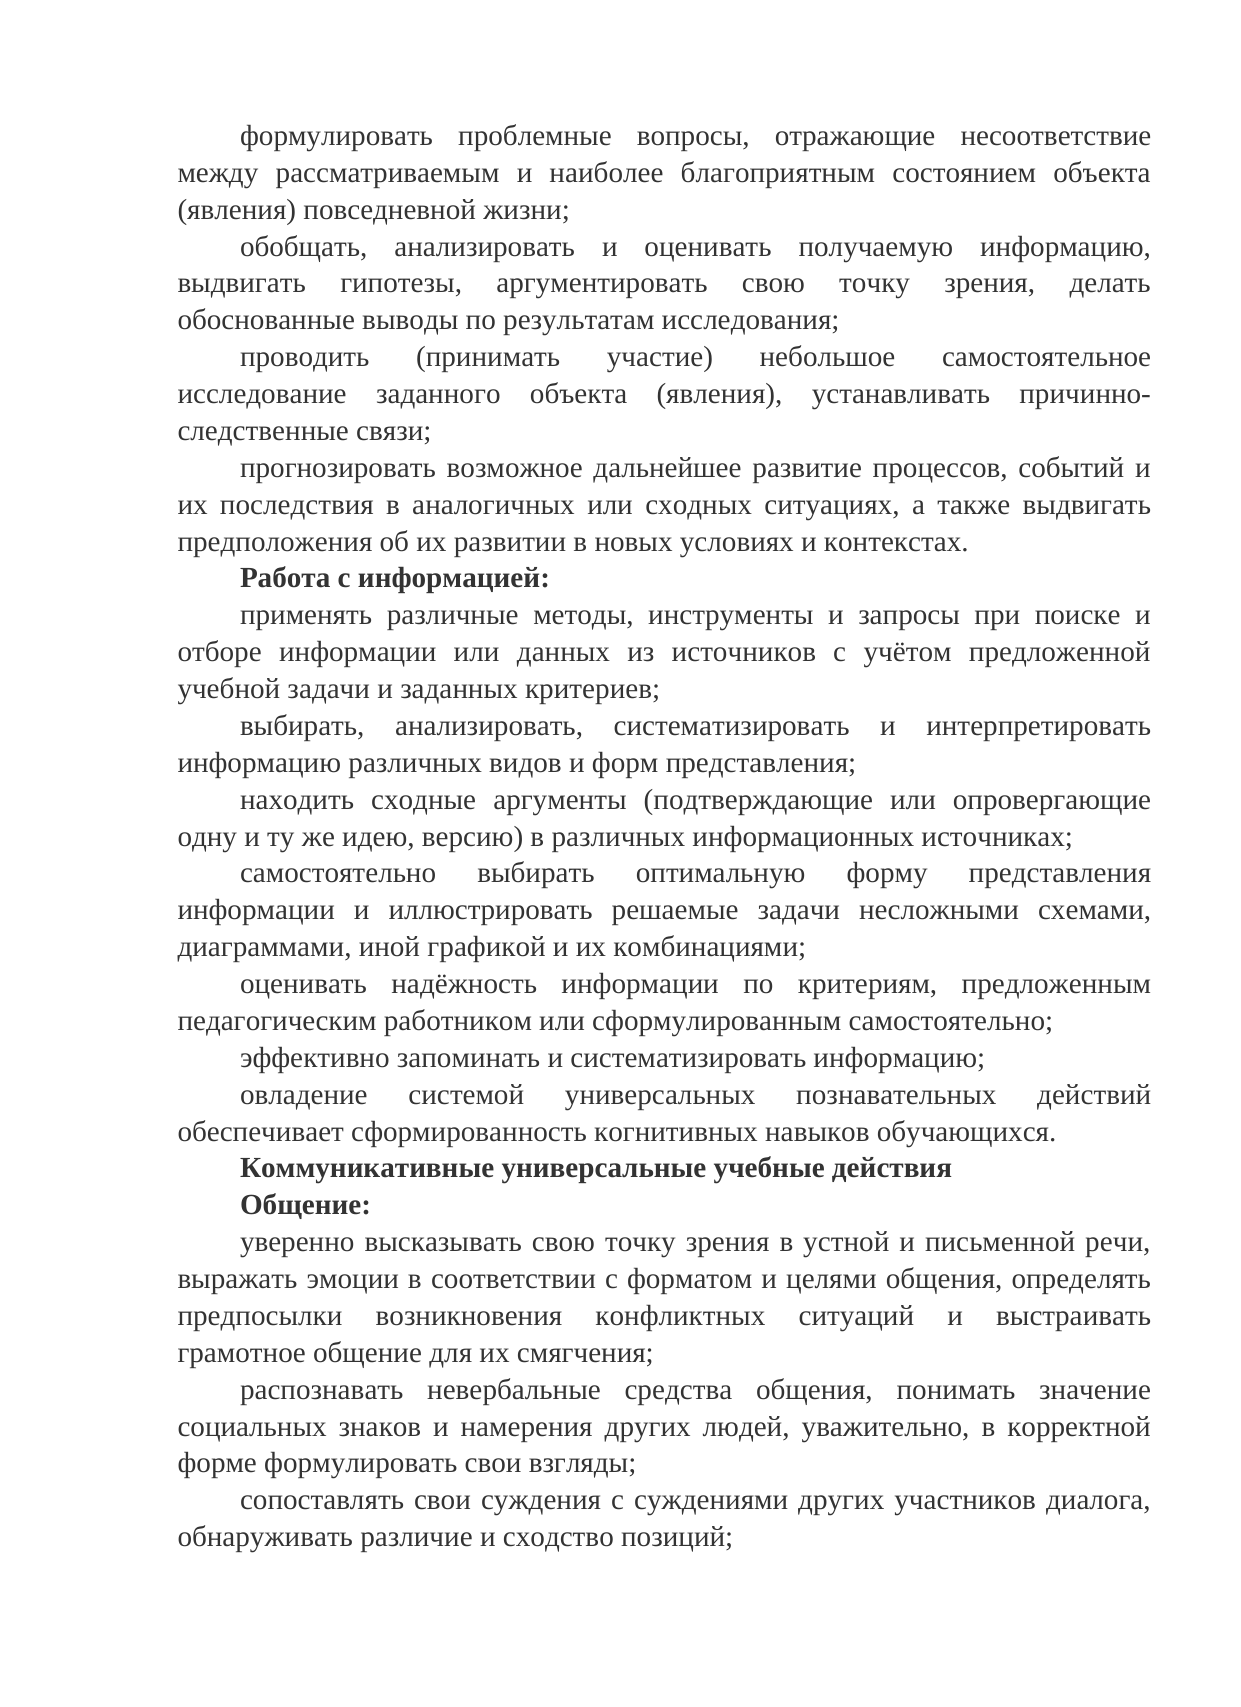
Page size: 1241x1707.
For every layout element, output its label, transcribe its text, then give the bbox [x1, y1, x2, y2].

text эффективно запоминать и систематизировать информацию; [177, 1040, 1152, 1073]
text находить сходные аргументы (подтверждающие или опровергающие одну и ту же идею, версию) в различных информационных источниках; [177, 782, 1152, 852]
text Коммуникативные универсальные учебные действия [177, 1151, 1152, 1184]
text выбирать, анализировать, систематизировать и интерпретировать информацию различных видов и форм представления; [177, 708, 1152, 778]
text Работа с информацией: [177, 561, 1152, 594]
text прогнозировать возможное дальнейшее развитие процессов, событий и их последствия в аналогичных или сходных ситуациях, а также выдвигать предположения об их развитии в новых условиях и контекстах. [177, 450, 1152, 557]
text сопоставлять свои суждения с суждениями других участников диалога, обнаруживать различие и сходство позиций; [177, 1482, 1152, 1553]
text овладение системой универсальных познавательных действий обеспечивает сформированность когнитивных навыков обучающихся. [177, 1077, 1152, 1147]
text распознавать невербальные средства общения, понимать значение социальных знаков и намерения других людей, уважительно, в корректной форме формулировать свои взгляды; [177, 1372, 1152, 1479]
text оценивать надёжность информации по критериям, предложенным педагогическим работником или сформулированным самостоятельно; [177, 966, 1152, 1037]
text Общение: [177, 1187, 1152, 1221]
text применять различные методы, инструменты и запросы при поиске и отборе информации или данных из источников с учётом предложенной учебной задачи и заданных критериев; [177, 597, 1152, 705]
text формулировать проблемные вопросы, отражающие несоответствие между рассматриваемым и наиболее благоприятным состоянием объекта (явления) повседневной жизни; [177, 118, 1152, 225]
text обобщать, анализировать и оценивать получаемую информацию, выдвигать гипотезы, аргументировать свою точку зрения, делать обоснованные выводы по результатам исследования; [177, 229, 1152, 336]
text проводить (принимать участие) небольшое самостоятельное исследование заданного объекта (явления), устанавливать причинно-следственные связи; [177, 339, 1152, 447]
text уверенно высказывать свою точку зрения в устной и письменной речи, выражать эмоции в соответствии с форматом и целями общения, определять предпосылки возникновения конфликтных ситуаций и выстраивать грамотное общение для их смягчения; [177, 1224, 1152, 1368]
text самостоятельно выбирать оптимальную форму представления информации и иллюстрировать решаемые задачи несложными схемами, диаграммами, иной графикой и их комбинациями; [177, 856, 1152, 963]
